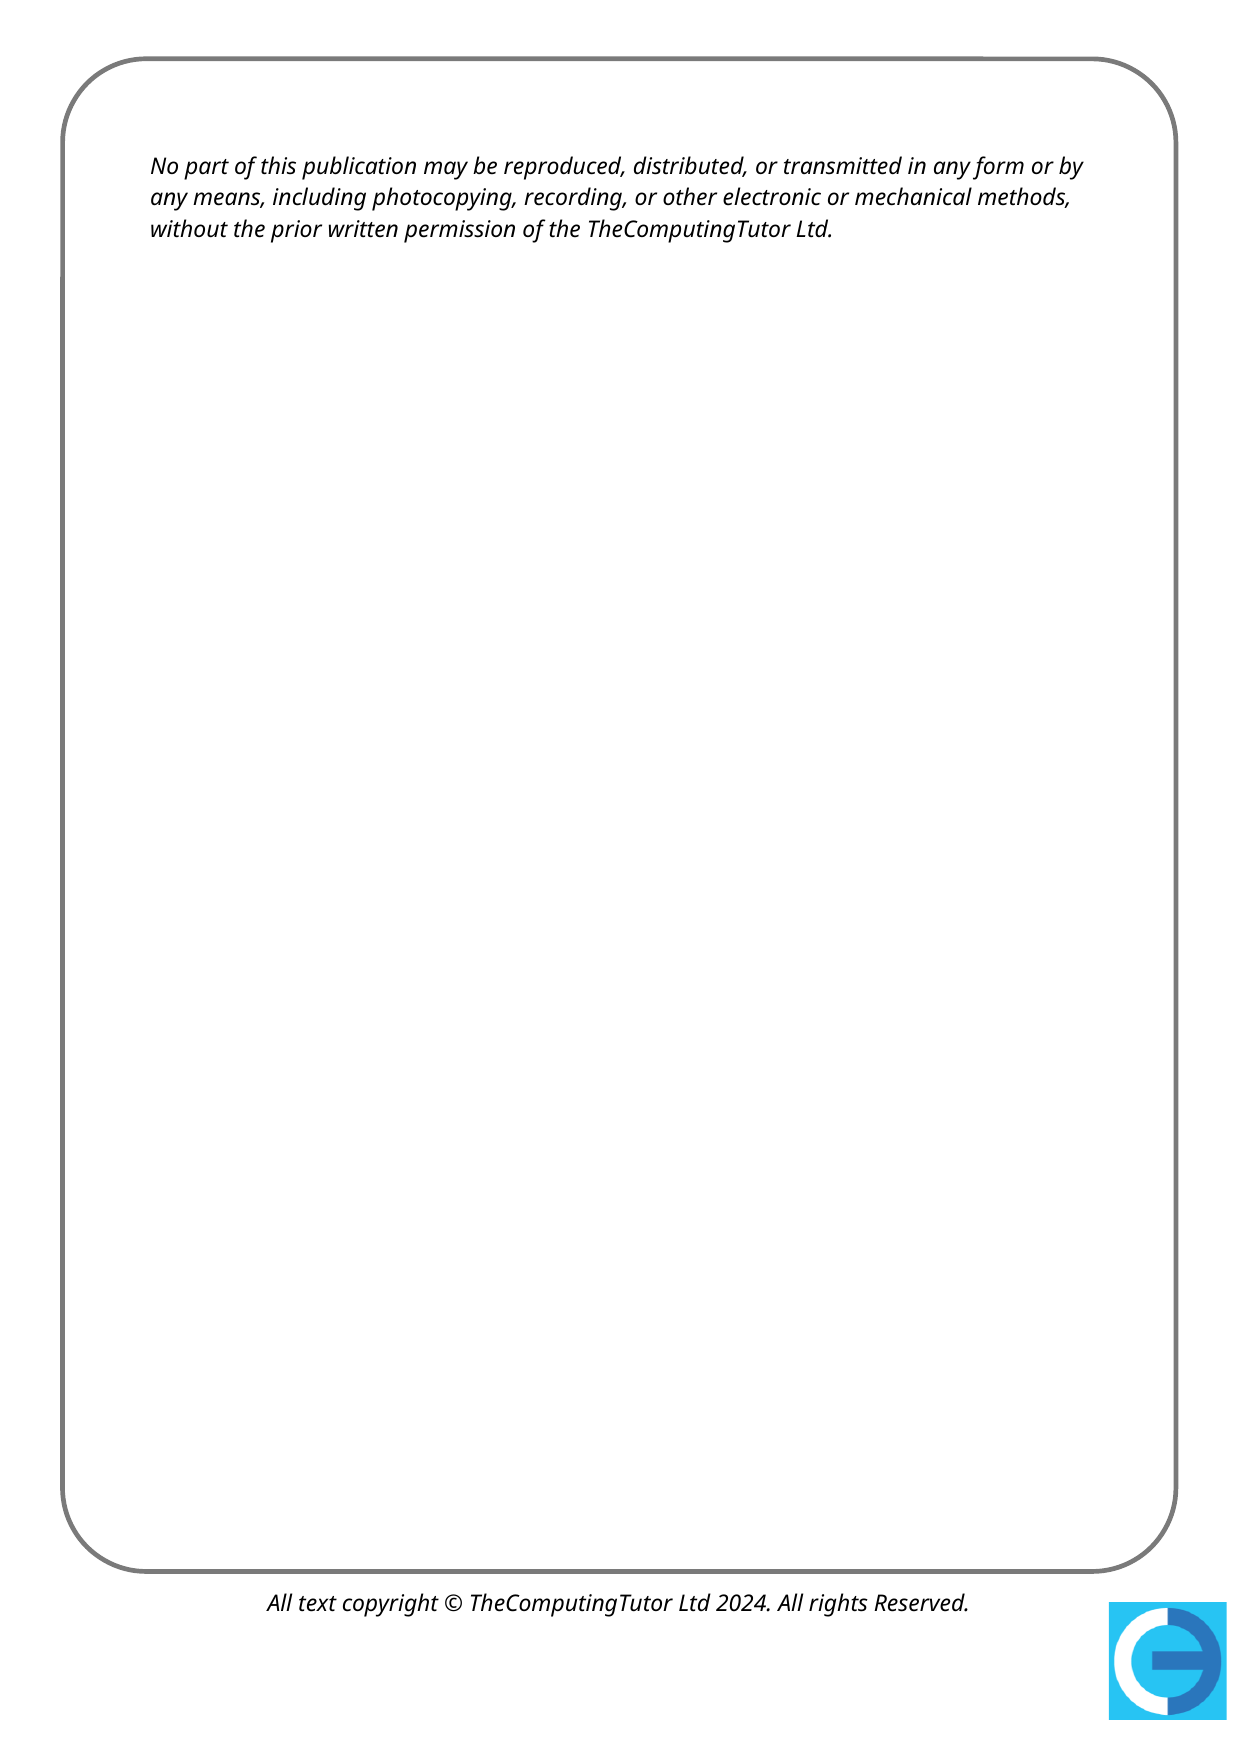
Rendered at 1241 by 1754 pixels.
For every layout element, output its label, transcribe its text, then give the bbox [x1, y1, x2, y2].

picture [1108, 1602, 1227, 1720]
text No part of this publication may be reproduced, distributed, or transmitted in any form or by any means, including photocopying, recording, or other electronic or mechanical methods, without the prior written permission of the TheComputingTutor Ltd. [150, 150, 1090, 244]
